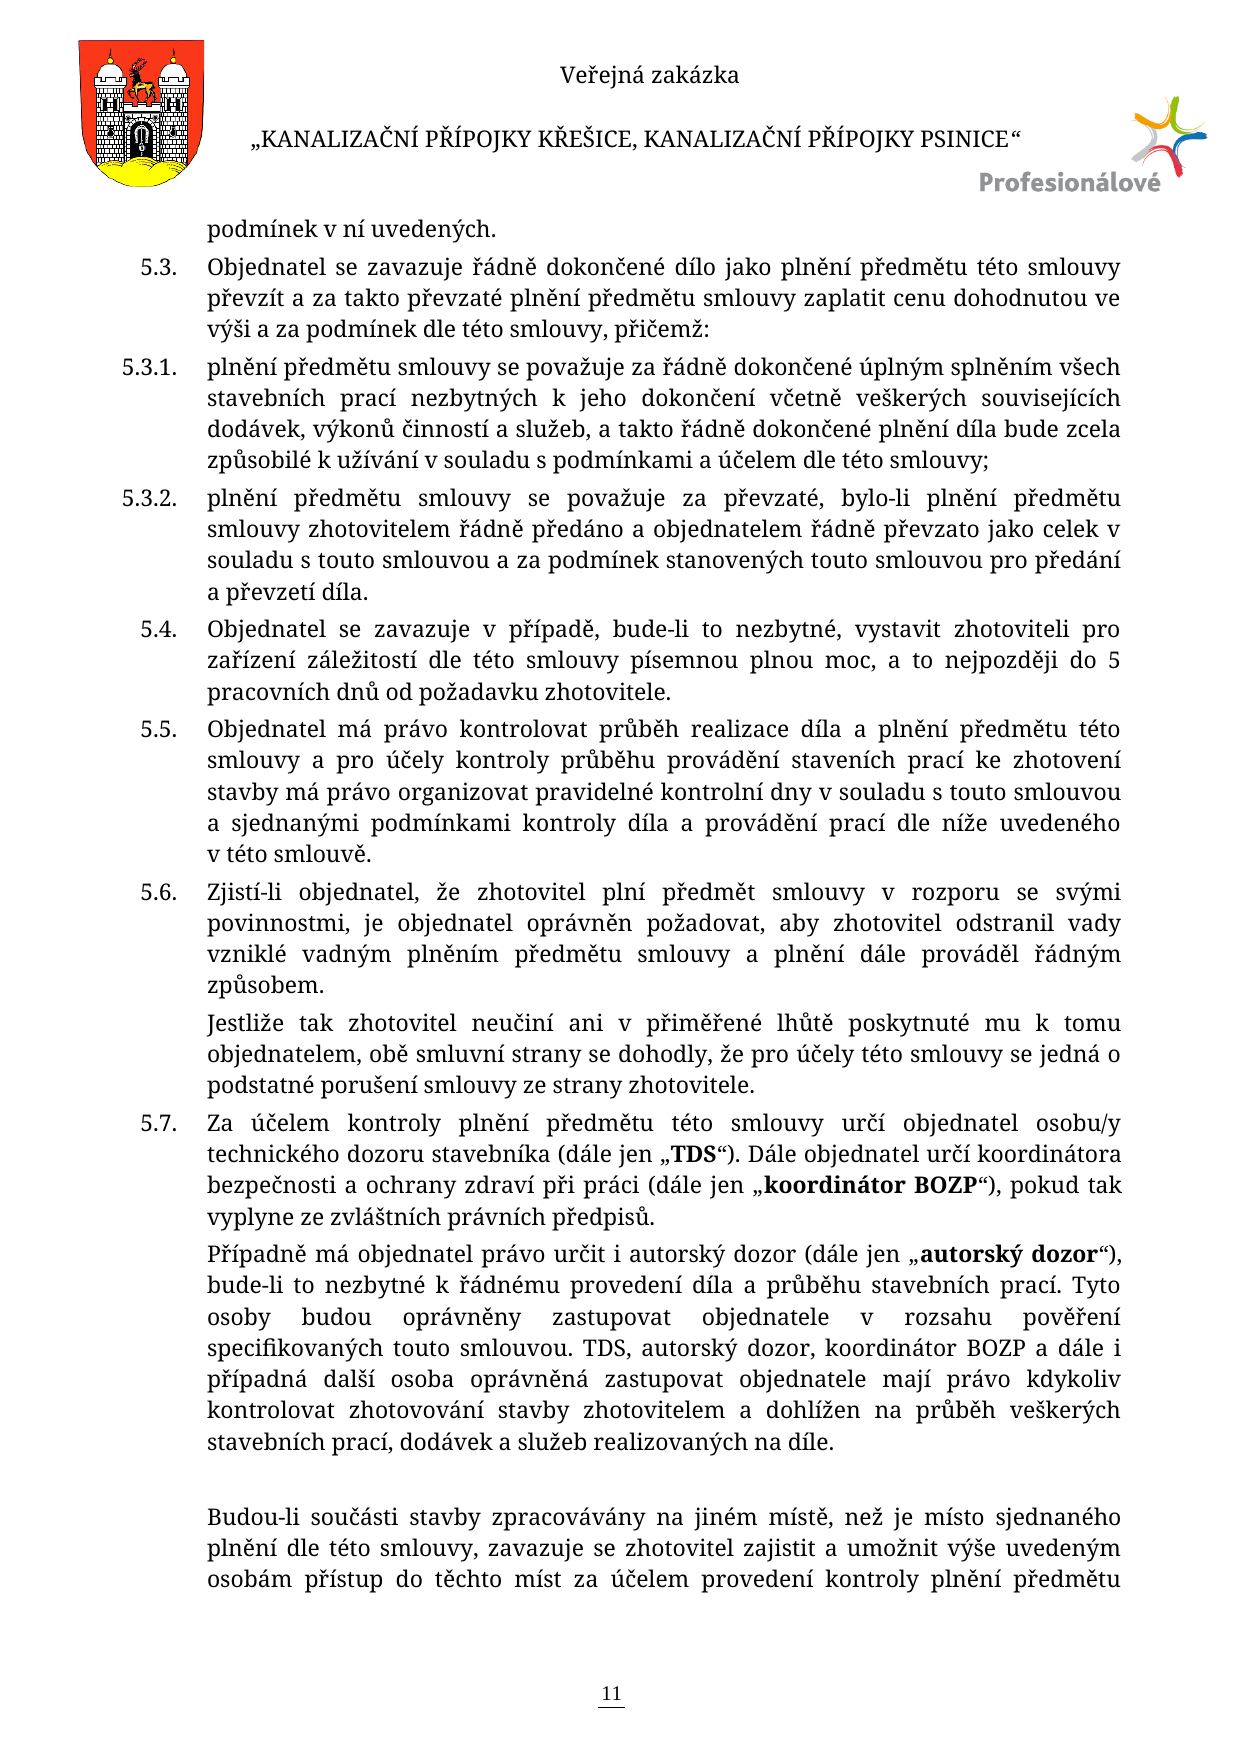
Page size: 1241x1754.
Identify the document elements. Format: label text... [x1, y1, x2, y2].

list Jestliže tak zhotovitel neučiní ani v přiměřené lhůtě poskytnuté mu k tomu objednatelem, obě smluvní strany se dohodly, že pro účely této smlouvy se jedná o podstatné porušení smlouvy ze strany zhotovitele. [207, 1007, 1122, 1101]
list Za účelem kontroly plnění předmětu této smlouvy určí objednatel osobu/y technického dozoru stavebníka (dále jen „TDS“). Dále objednatel určí koordinátora bezpečnosti a ochrany zdraví při práci (dále jen „koordinátor BOZP“), pokud tak vyplyne ze zvláštních právních předpisů. [177, 1107, 1122, 1232]
list Objednatel se zavazuje řádně dokončené dílo jako plnění předmětu této smlouvy převzít a za takto převzaté plnění předmětu smlouvy zaplatit cenu dohodnutou ve výši a za podmínek dle této smlouvy, přičemž: [177, 251, 1122, 344]
list Zjistí-li objednatel, že zhotovitel plní předmět smlouvy v rozporu se svými povinnostmi, je objednatel oprávněn požadovat, aby zhotovitel odstranil vady vzniklé vadným plněním předmětu smlouvy a plnění dále prováděl řádným způsobem. [177, 876, 1122, 1001]
list Případně má objednatel právo určit i autorský dozor (dále jen „autorský dozor“), bude-li to nezbytné k řádnému provedení díla a průběhu stavebních prací. Tyto osoby budou oprávněny zastupovat objednatele v rozsahu pověření specifikovaných touto smlouvou. TDS, autorský dozor, koordinátor BOZP a dále i případná další osoba oprávněná zastupovat objednatele mají právo kdykoliv kontrolovat zhotovování stavby zhotovitelem a dohlížen na průběh veškerých stavebních prací, dodávek a služeb realizovaných na díle. [207, 1238, 1122, 1457]
list plnění předmětu smlouvy se považuje za řádně dokončené úplným splněním všech stavebních prací nezbytných k jeho dokončení včetně veškerých souvisejících dodávek, výkonů činností a služeb, a takto řádně dokončené plnění díla bude zcela způsobilé k užívání v souladu s podmínkami a účelem dle této smlouvy; [177, 351, 1122, 476]
picture [78, 40, 205, 187]
list plnění předmětu smlouvy se považuje za převzaté, bylo-li plnění předmětu smlouvy zhotovitelem řádně předáno a objednatelem řádně převzato jako celek v souladu s touto smlouvou a za podmínek stanovených touto smlouvou pro předání a převzetí díla. [177, 482, 1122, 607]
picture [962, 82, 1220, 212]
list Objednatel se zavazuje v případě, bude-li to nezbytné, vystavit zhotoviteli pro zařízení záležitostí dle této smlouvy písemnou plnou moc, a to nejpozději do 5 pracovních dnů od požadavku zhotovitele. [177, 613, 1122, 707]
list Objednatel má právo kontrolovat průběh realizace díla a plnění předmětu této smlouvy a pro účely kontroly průběhu provádění staveních prací ke zhotovení stavby má právo organizovat pravidelné kontrolní dny v souladu s touto smlouvou a sjednanými podmínkami kontroly díla a provádění prací dle níže uvedeného v této smlouvě. [177, 713, 1122, 869]
